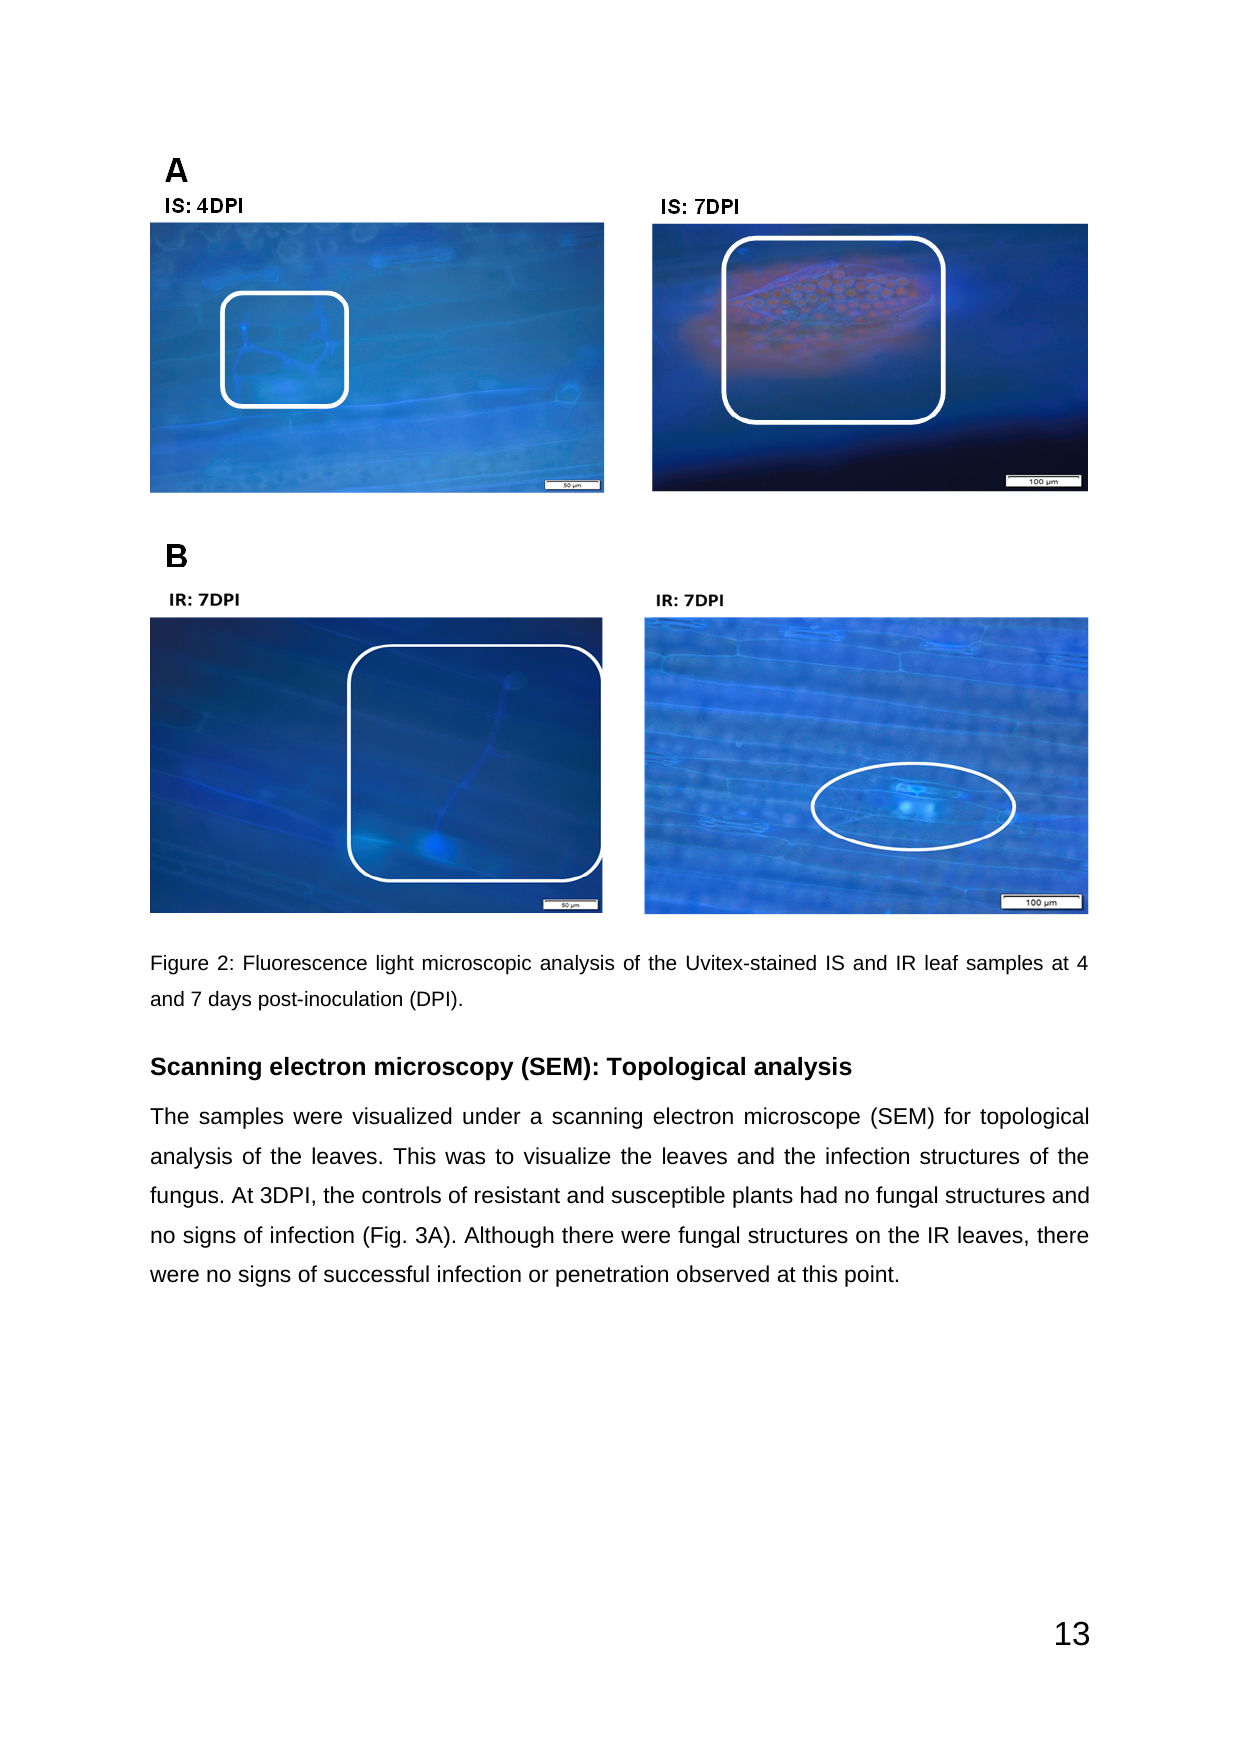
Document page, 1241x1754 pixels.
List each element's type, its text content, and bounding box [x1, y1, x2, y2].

text The samples were visualized under a scanning electron microscope (SEM) for topological analysis of the leaves. This was to visualize the leaves and the infection structures of the fungus. At 3DPI, the controls of resistant and susceptible plants had no fungal structures and no signs of infection (Fig. 3A). Although there were fungal structures on the IR leaves, there were no signs of successful infection or penetration observed at this point. [150, 1103, 1090, 1288]
picture [150, 150, 1090, 915]
subtitle Scanning electron microscopy (SEM): Topological analysis [150, 1052, 1090, 1081]
text Figure 2: Fluorescence light microscopic analysis of the Uvitex-stained IS and IR leaf samples at 4 and 7 days post-inoculation (DPI). [150, 951, 1090, 1011]
